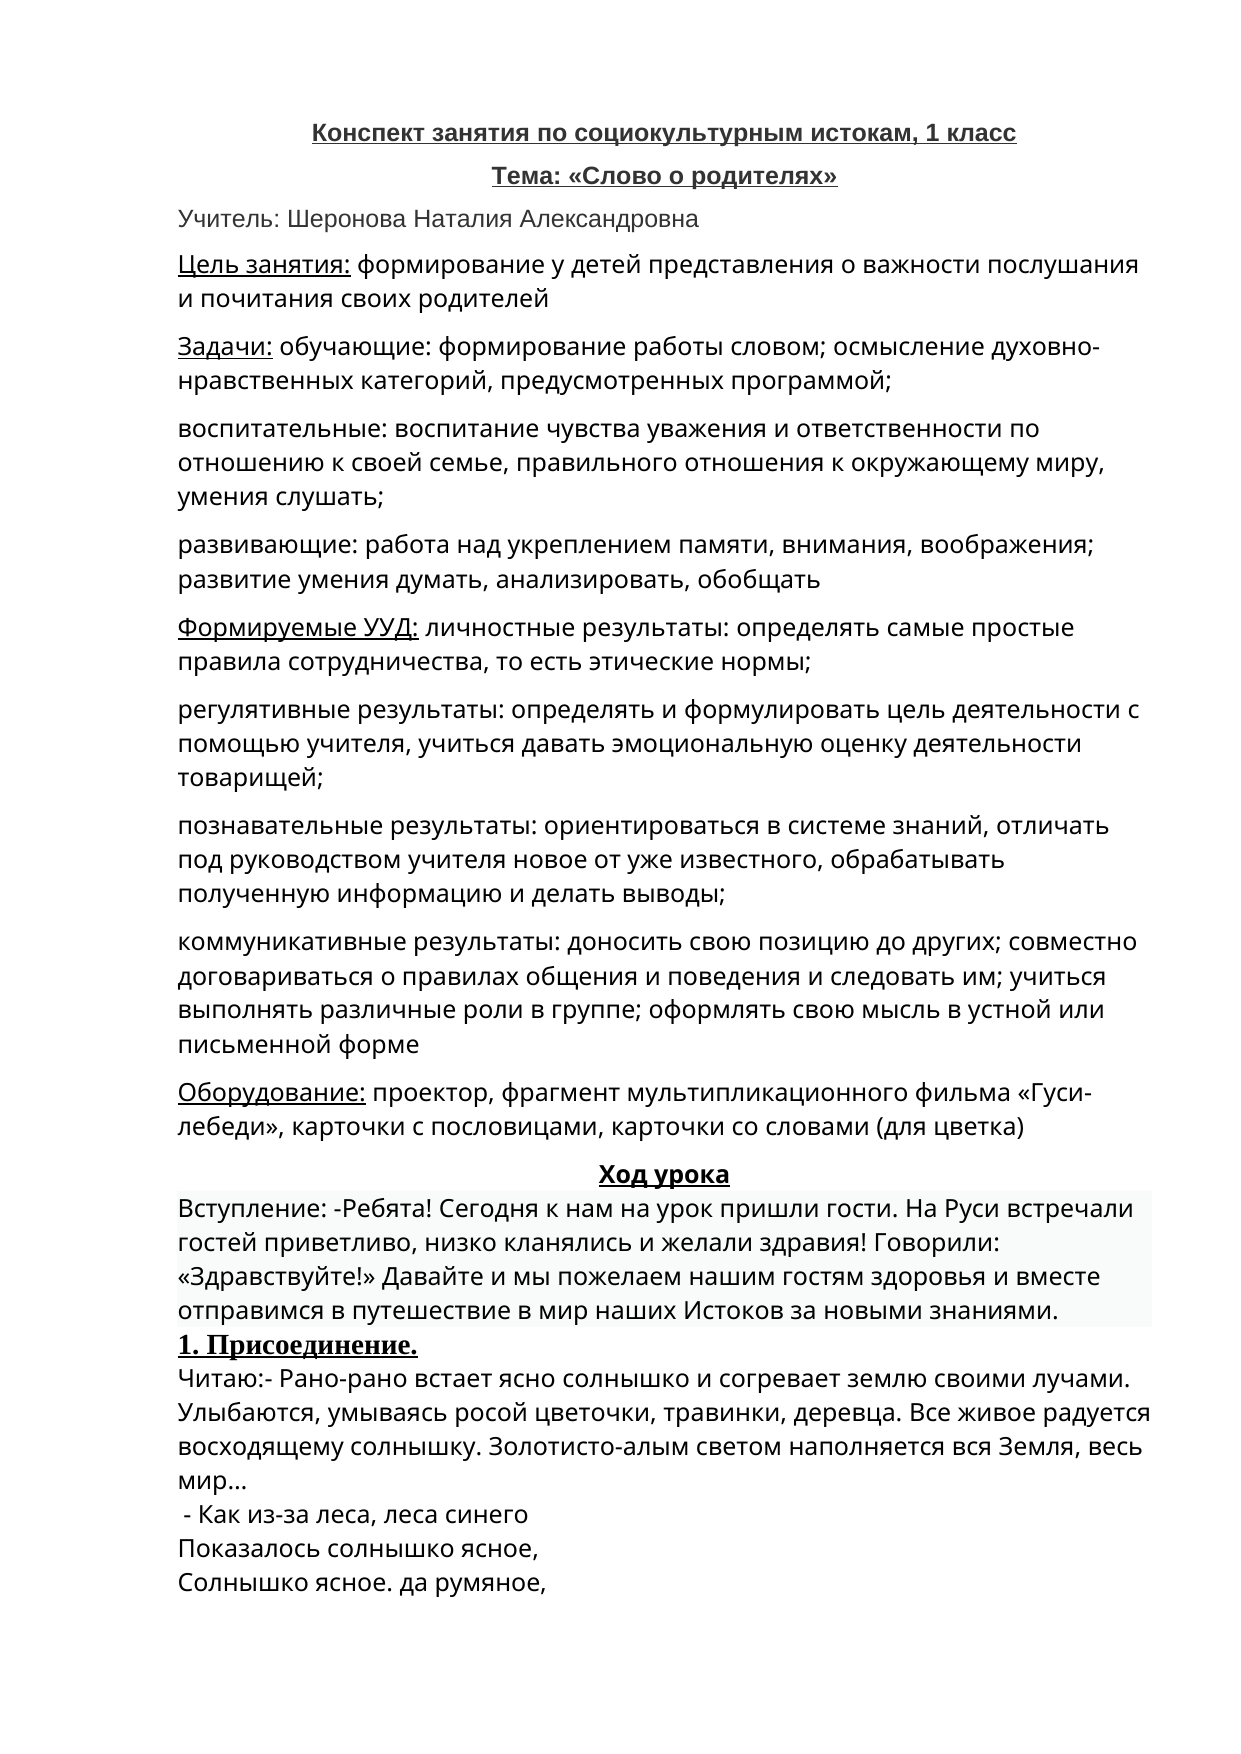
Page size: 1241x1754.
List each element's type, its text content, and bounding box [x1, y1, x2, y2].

text Ход урока [177, 1157, 1152, 1191]
text коммуникативные результаты: доносить свою позицию до других; совместно договариваться о правилах общения и поведения и следовать им; учиться выполнять различные роли в группе; оформлять свою мысль в устной или письменной форме [177, 924, 1152, 1060]
text регулятивные результаты: определять и формулировать цель деятельности с помощью учителя, учиться давать эмоциональную оценку деятельности товарищей; [177, 692, 1152, 794]
text воспитательные: воспитание чувства уважения и ответственности по отношению к своей семье, правильного отношения к окружающему миру, умения слушать; [177, 411, 1152, 513]
text Учитель: Шеронова Наталия Александровна [177, 204, 1152, 232]
text 1. Присоединение. [177, 1327, 1152, 1360]
text Формируемые УУД: личностные результаты: определять самые простые правила сотрудничества, то есть этические нормы; [177, 609, 1152, 677]
text Читаю:- Рано-рано встает ясно солнышко и согревает землю своими лучами. Улыбаются, умываясь росой цветочки, травинки, деревца. Все живое радуется восходящему солнышку. Золотисто-алым светом наполняется вся Земля, весь мир… [177, 1360, 1152, 1497]
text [177, 1497, 1152, 1599]
text познавательные результаты: ориентироваться в системе знаний, отличать под руководством учителя новое от уже известного, обрабатывать полученную информацию и делать выводы; [177, 808, 1152, 910]
text развивающие: работа над укреплением памяти, внимания, воображения; развитие умения думать, анализировать, обобщать [177, 527, 1152, 595]
text Оборудование: проектор, фрагмент мультипликационного фильма «Гуси-лебеди», карточки с пословицами, карточки со словами (для цветка) [177, 1074, 1152, 1142]
text Конспект занятия по социокультурным истокам, 1 класс [177, 118, 1152, 147]
text Цель занятия: формирование у детей представления о важности послушания и почитания своих родителей [177, 247, 1152, 315]
text Задачи: обучающие: формирование работы словом; осмысление духовно-нравственных категорий, предусмотренных программой; [177, 329, 1152, 397]
text Тема: «Слово о родителях» [177, 161, 1152, 190]
text Вступление: -Ребята! Сегодня к нам на урок пришли гости. На Руси встречали гостей приветливо, низко кланялись и желали здравия! Говорили: «Здравствуйте!» Давайте и мы пожелаем нашим гостям здоровья и вместе отправимся в путешествие в мир наших Истоков за новыми знаниями. [177, 1191, 1152, 1327]
